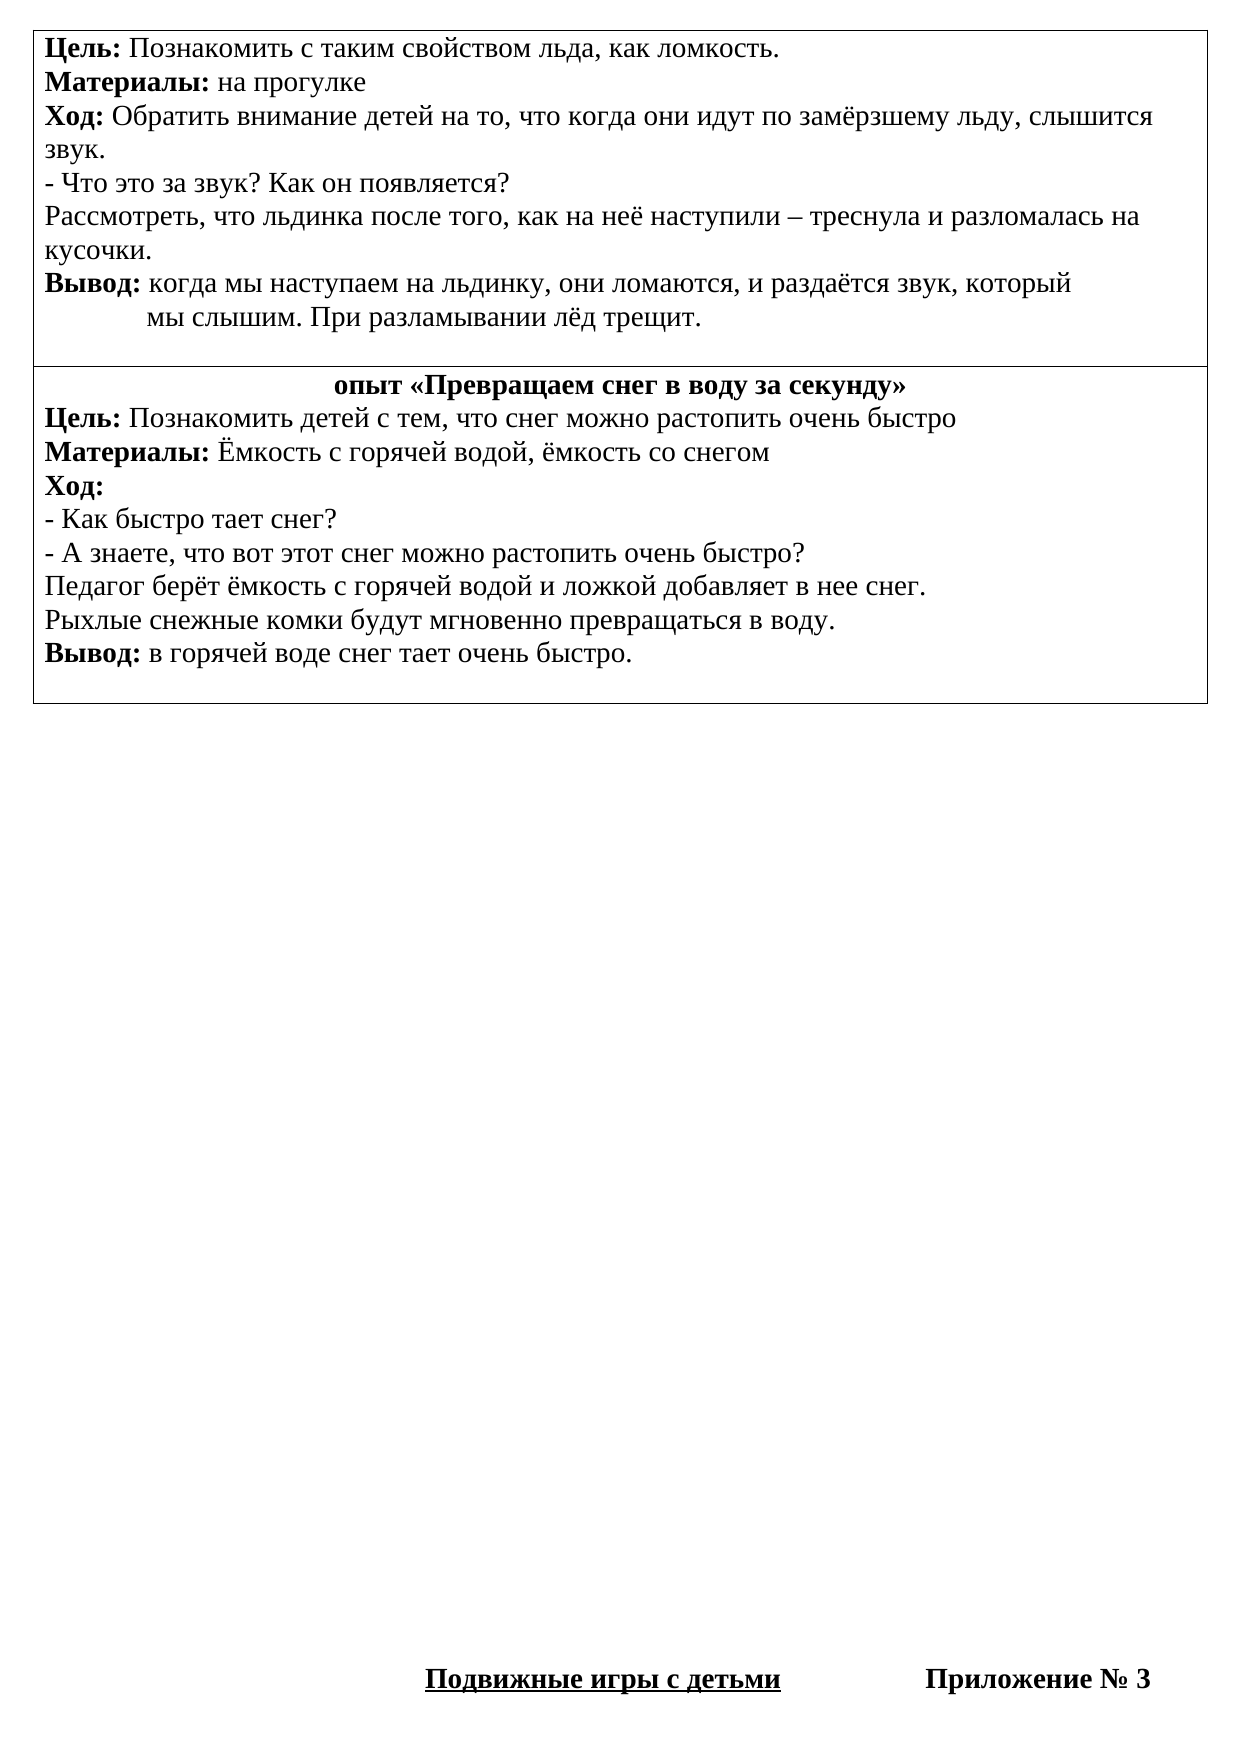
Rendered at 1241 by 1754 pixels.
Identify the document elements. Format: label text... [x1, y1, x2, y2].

text Подвижные игры с детьми Приложение № 3 [29, 1661, 1211, 1694]
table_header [34, 31, 1207, 366]
table_cell опыт «Превращаем снег в воду за секунду» Цель: Познакомить детей с тем, что снег можно растопить очень быстро Материалы: Ёмкость с горячей водой, ёмкость со снегом Ход: - Как быстро тает снег? - А знаете, что вот этот снег можно растопить очень быстро? Педагог берёт ёмкость с горячей водой и ложкой добавляет в нее снег. Рыхлые снежные комки будут мгновенно превращаться в воду. Вывод: в горячей воде снег тает очень быстро. [34, 367, 1207, 702]
